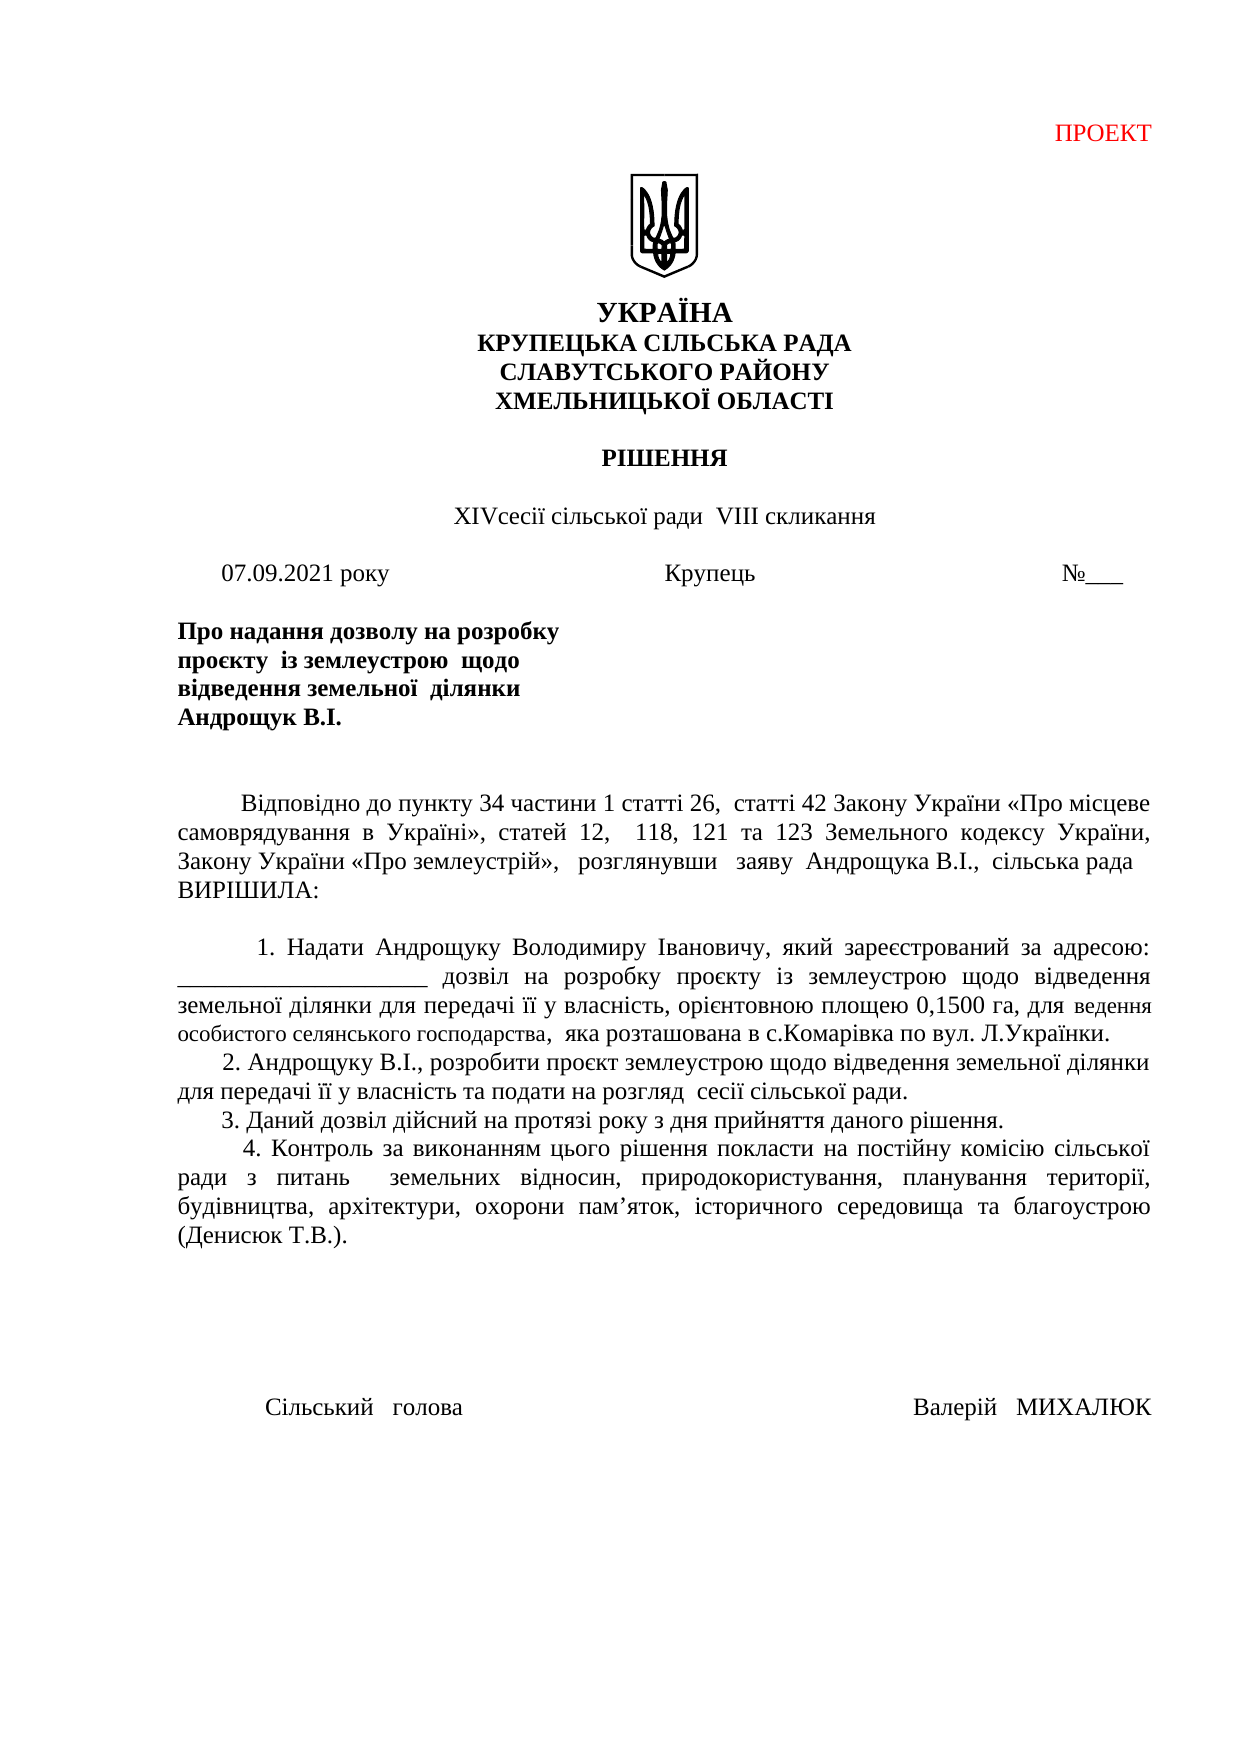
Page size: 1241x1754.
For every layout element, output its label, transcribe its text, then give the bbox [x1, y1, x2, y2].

text КРУПЕЦЬКА СІЛЬСЬКА РАДА [177, 328, 1152, 357]
text ВИРІШИЛА: [177, 875, 1152, 903]
text 2. Андрощуку В.І., розробити проєкт землеустрою щодо відведення земельної ділянки для передачі її у власність та подати на розгляд сесії сільської ради. [177, 1047, 1152, 1105]
text ПРОЕКТ [177, 118, 1152, 147]
text Андрощук В.І. [177, 702, 1152, 731]
text Відповідно до пункту 34 частини 1 статті 26, статті 42 Закону України «Про місцеве самоврядування в Україні», статей 12, 118, 121 та 123 Земельного кодексу України, Закону України «Про землеустрій», розглянувши заяву Андрощука В.І., сільська рада [177, 788, 1152, 875]
text УКРАЇНА [177, 295, 1152, 328]
text СЛАВУТСЬКОГО РАЙОНУ [177, 357, 1152, 386]
text відведення земельної ділянки [177, 673, 1152, 702]
text ХІVсесії сільської ради VІІІ скликання [177, 501, 1152, 530]
text 3. Даний дозвіл дійсний на протязі року з дня прийняття даного рішення. [177, 1105, 1152, 1133]
text ХМЕЛЬНИЦЬКОЇ ОБЛАСТІ [177, 386, 1152, 415]
text 07.09.2021 року Крупець №___ [177, 558, 1152, 587]
text проєкту із землеустрою щодо [177, 645, 1152, 673]
text 1. Надати Андрощуку Володимиру Івановичу, який зареєстрований за адресою: ____________________ дозвіл на розробку проєкту із землеустрою щодо відведення земельної ділянки для передачі її у власність, орієнтовною площею 0,1500 га, для ведення особистого селянського господарства, яка розташована в с.Комарівка по вул. Л.Українки. [177, 932, 1152, 1047]
text Про надання дозволу на розробку [177, 616, 1152, 645]
text РІШЕННЯ [177, 443, 1152, 472]
text 4. Контроль за виконанням цього рішення покласти на постійну комісію сільської ради з питань земельних відносин, природокористування, планування території, будівництва, архітектури, охорони пам’яток, історичного середовища та благоустрою (Денисюк Т.В.). [177, 1133, 1152, 1248]
text Сільський голова Валерій МИХАЛЮК [177, 1392, 1152, 1421]
